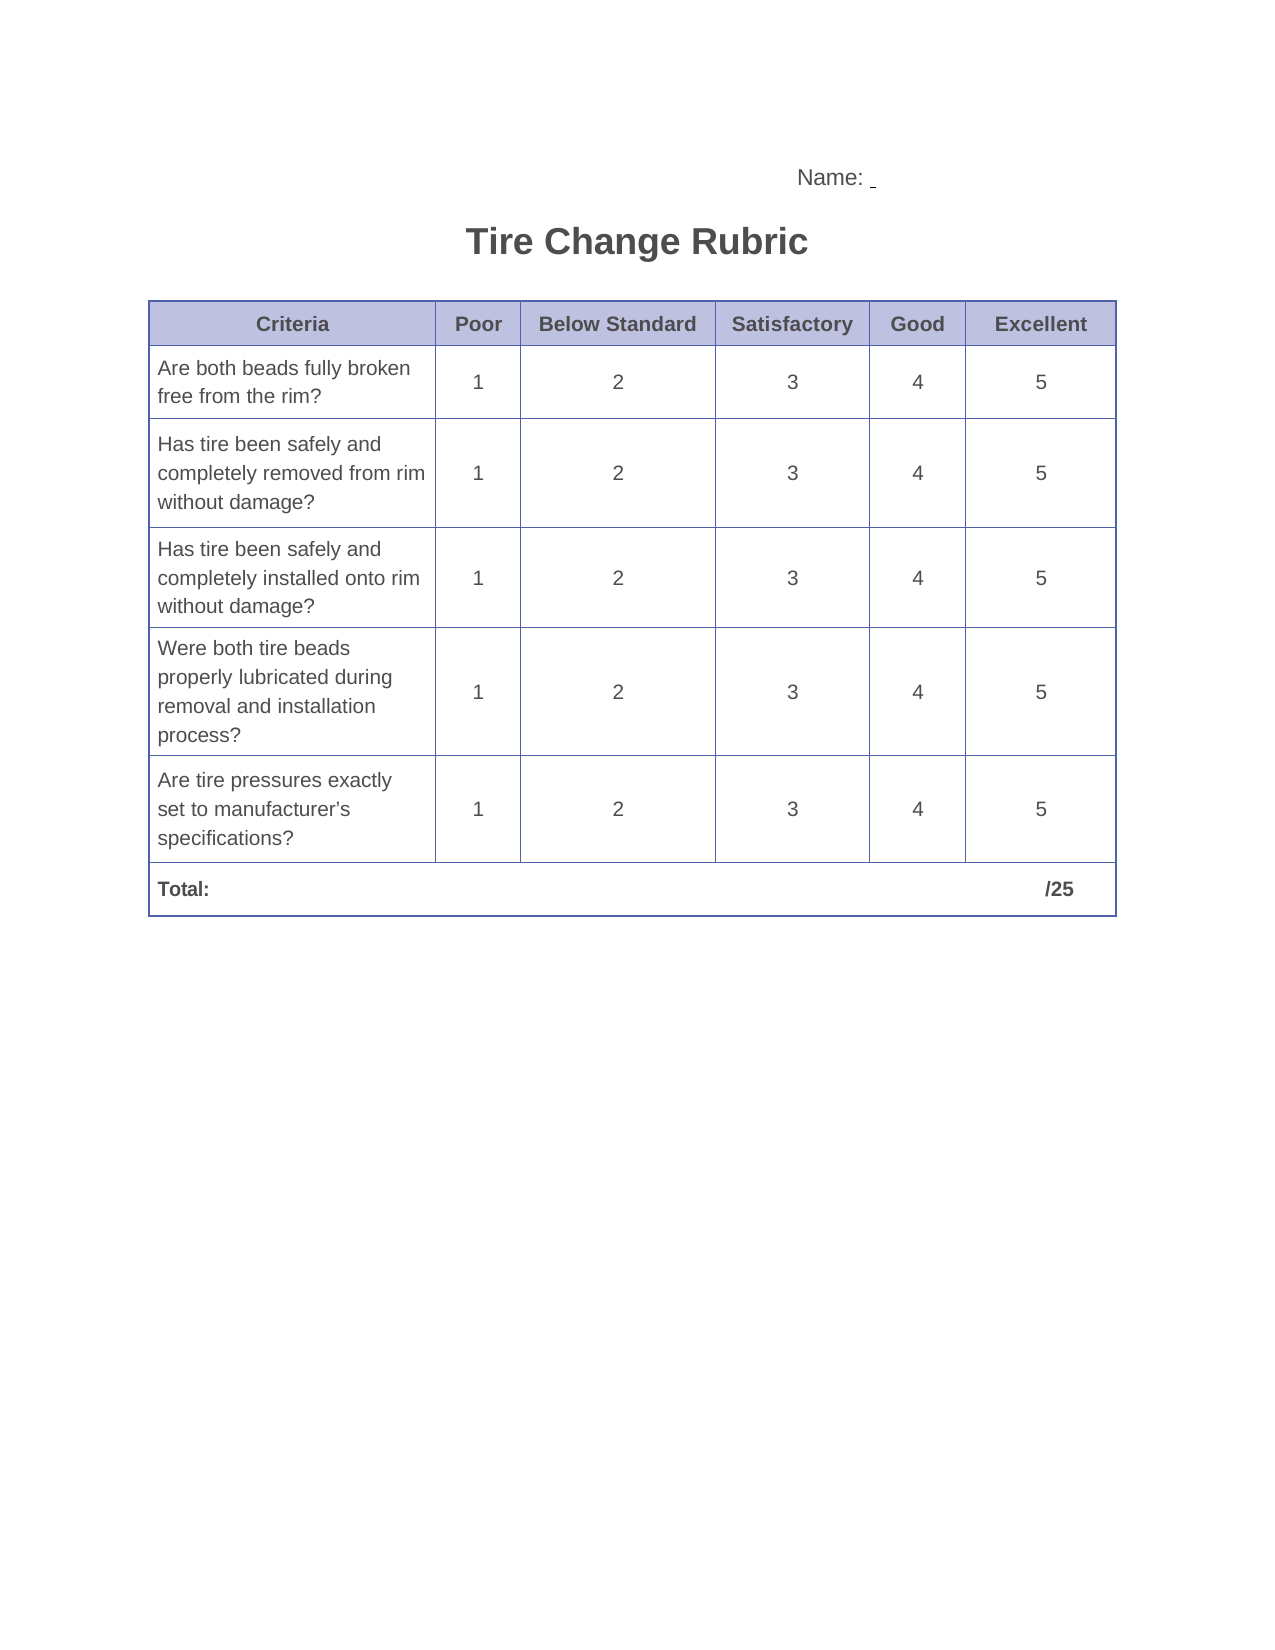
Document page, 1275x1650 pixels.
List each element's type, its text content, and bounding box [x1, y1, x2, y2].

table_cell 3 [716, 528, 869, 627]
table_cell 5 [966, 419, 1115, 527]
table_header Below Standard [521, 302, 715, 345]
table_cell Has tire been safely and completely installed onto rim without damage? [150, 528, 435, 627]
table_cell Total: /25 [150, 863, 1115, 915]
table_cell 3 [716, 346, 869, 417]
table_cell 4 [870, 419, 965, 527]
table_cell 2 [521, 346, 715, 417]
table_cell 1 [436, 346, 520, 417]
table_cell 1 [436, 528, 520, 627]
table_cell Are tire pressures exactly set to manufacturer’s specifications? [150, 756, 435, 862]
table_cell 1 [436, 419, 520, 527]
table_cell 5 [966, 628, 1115, 755]
table_cell Are both beads fully broken free from the rim? [150, 346, 435, 417]
table_cell Were both tire beads properly lubricated during removal and installation process? [150, 628, 435, 755]
table_cell 5 [966, 756, 1115, 862]
text Name: [797, 164, 1129, 190]
table_cell 3 [716, 628, 869, 755]
table_cell 5 [966, 528, 1115, 627]
table_cell 2 [521, 528, 715, 627]
table_cell 4 [870, 756, 965, 862]
text Tire Change Rubric [465, 219, 1129, 262]
table_cell 3 [716, 756, 869, 862]
table_cell 4 [870, 528, 965, 627]
table_cell 2 [521, 756, 715, 862]
table_cell 4 [870, 346, 965, 417]
table_cell 1 [436, 628, 520, 755]
table_cell 2 [521, 419, 715, 527]
table_header Satisfactory [716, 302, 869, 345]
table_header Good [870, 302, 965, 345]
table_cell 5 [966, 346, 1115, 417]
table_header Excellent [966, 302, 1115, 345]
table_cell Has tire been safely and completely removed from rim without damage? [150, 419, 435, 527]
table_cell 3 [716, 419, 869, 527]
table_cell 4 [870, 628, 965, 755]
table_header Criteria [150, 302, 435, 345]
table_cell 2 [521, 628, 715, 755]
table_cell 1 [436, 756, 520, 862]
table_header Poor [436, 302, 520, 345]
